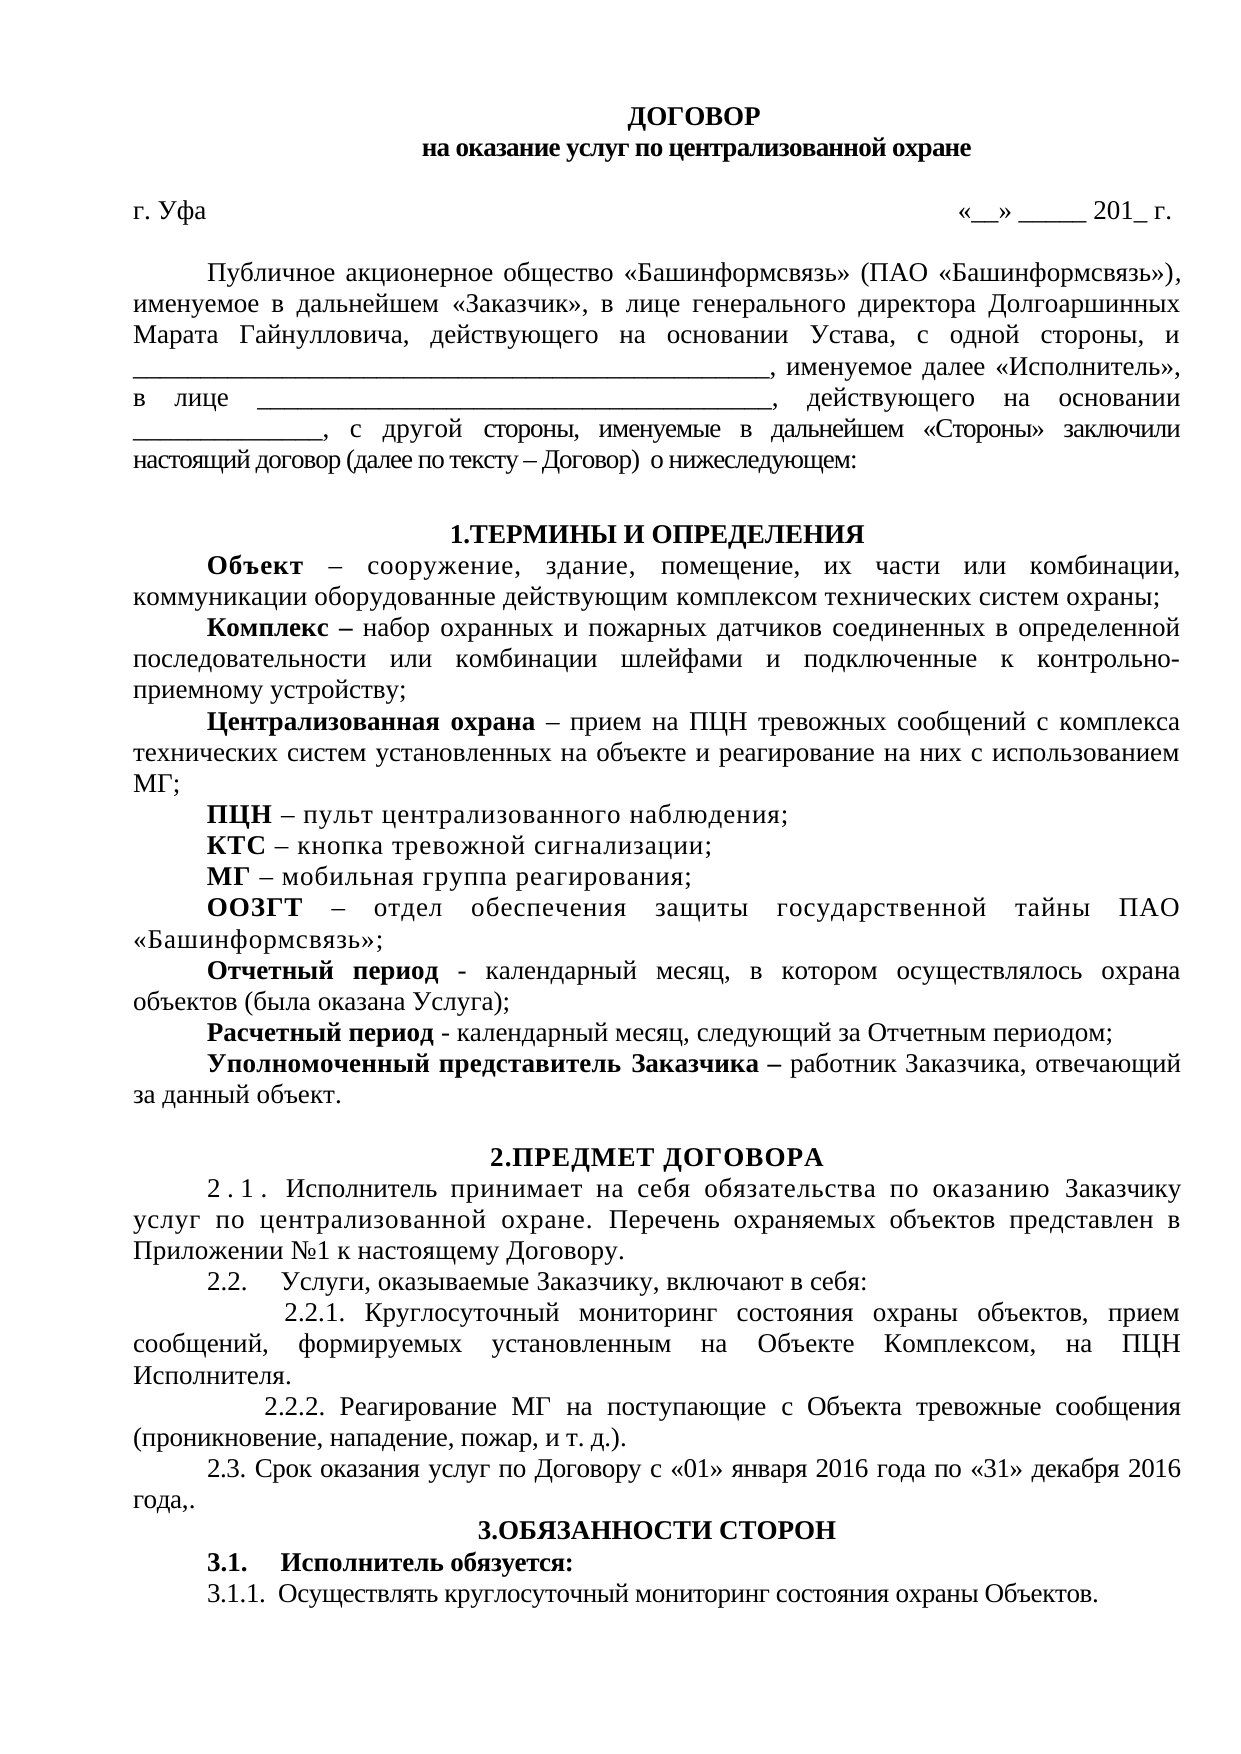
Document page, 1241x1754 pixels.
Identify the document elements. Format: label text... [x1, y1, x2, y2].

text 2.2. Услуги, оказываемые Заказчику, включают в себя: [133, 1265, 1181, 1296]
text 2.2.2. Реагирование МГ на поступающие с Объекта тревожные сообщения (проникновение, нападение, пожар, и т. д.). [133, 1390, 1181, 1452]
text Централизованная охрана – прием на ПЦН тревожных сообщений с комплекса технических систем установленных на объекте и реагирование на них с использованием МГ; [133, 705, 1181, 798]
text Комплекс – набор охранных и пожарных датчиков соединенных в определенной последовательности или комбинации шлейфами и подключенные к контрольно-приемному устройству; [133, 611, 1181, 705]
text 2.1. Исполнитель принимает на себя обязательства по оказанию Заказчику услуг по централизованной охране. Перечень охраняемых объектов представлен в Приложении №1 к настоящему Договору. [133, 1172, 1181, 1265]
text ПЦН – пульт централизованного наблюдения; [133, 798, 1181, 829]
list 2.ПРЕДМЕТ ДОГОВОРА [133, 1141, 1181, 1172]
text Уполномоченный представитель Заказчика – работник Заказчика, отвечающий за данный объект. [133, 1047, 1181, 1109]
text ДОГОВОР [133, 100, 1181, 132]
text 3.1. Исполнитель обязуется: [133, 1546, 1181, 1577]
text Объект – сооружение, здание, помещение, их части или комбинации, коммуникации оборудованные действующим комплексом технических систем охраны; [133, 549, 1181, 611]
list 3.ОБЯЗАННОСТИ СТОРОН [133, 1514, 1181, 1546]
text 2.2.1. Круглосуточный мониторинг состояния охраны объектов, прием сообщений, формируемых установленным на Объекте Комплексом, на ПЦН Исполнителя. [133, 1296, 1181, 1390]
text 1.ТЕРМИНЫ И ОПРЕДЕЛЕНИЯ [133, 518, 1181, 549]
text Отчетный период - календарный месяц, в котором осуществлялось охрана объектов (была оказана Услуга); [133, 954, 1181, 1016]
text МГ – мобильная группа реагирования; [133, 860, 1181, 892]
text г. Уфа «__» _____ 201_ г. [133, 194, 1181, 225]
text Публичное акционерное общество «Башинформсвязь» (ПАО «Башинформсвязь»), именуемое в дальнейшем «Заказчик», в лице генерального директора Долгоаршинных Марата Гайнулловича, действующего на основании Устава, с одной стороны, и _______________________________________________, именуемое далее «Исполнитель», в лице ______________________________________, действующего на основании ______________, с другой стороны, именуемые в дальнейшем «Стороны» заключили настоящий договор (далее по тексту – Договор) о нижеследующем: [133, 256, 1181, 474]
text на оказание услуг по централизованной охране [133, 132, 1181, 163]
text 3.1.1. Осуществлять круглосуточный мониторинг состояния охраны Объектов. [133, 1577, 1181, 1608]
text 2.3. Срок оказания услуг по Договору с «01» января 2016 года по «31» декабря 2016 года,. [133, 1452, 1181, 1514]
text КТС – кнопка тревожной сигнализации; [133, 829, 1181, 860]
text Расчетный период - календарный месяц, следующий за Отчетным периодом; [133, 1016, 1181, 1047]
text ООЗГТ – отдел обеспечения защиты государственной тайны ПАО «Башинформсвязь»; [133, 892, 1181, 954]
